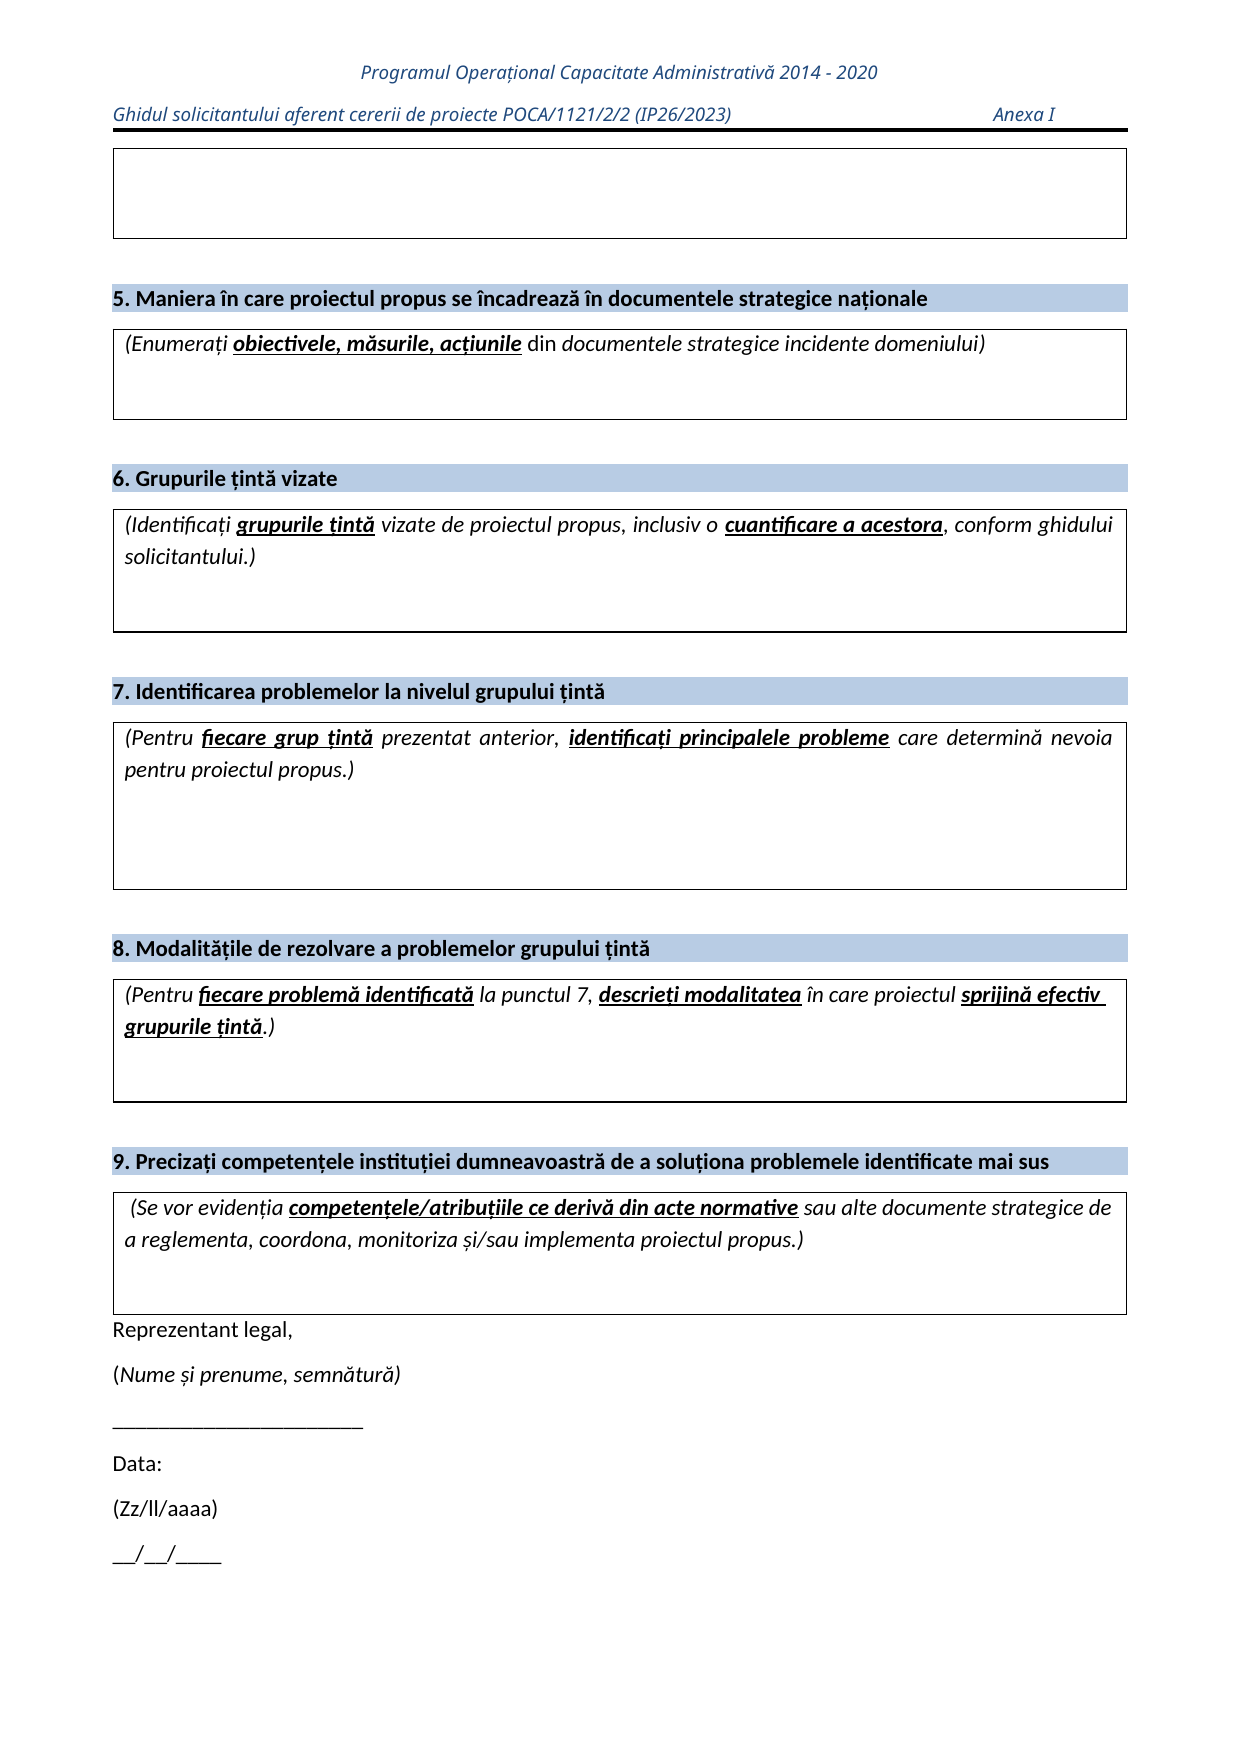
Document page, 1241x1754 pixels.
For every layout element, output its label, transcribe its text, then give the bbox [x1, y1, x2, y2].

text Data: [112, 1449, 1128, 1477]
text 7. Identificarea problemelor la nivelul grupului țintă [112, 677, 1128, 705]
text 6. Grupurile țintă vizate [112, 464, 1128, 492]
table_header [114, 149, 1126, 238]
table_header (Pentru fiecare grup țintă prezentat anterior, identificați principalele probleme care determină nevoia pentru proiectul propus.) [114, 723, 1126, 889]
table_header (Enumerați obiectivele, măsurile, acțiunile din documentele strategice incidente domeniului) [114, 330, 1126, 419]
text Reprezentant legal, [112, 1315, 1128, 1343]
table_header (Se vor evidenția competențele/atribuțiile ce derivă din acte normative sau alte documente strategice de a reglementa, coordona, monitoriza și/sau implementa proiectul propus.) [114, 1193, 1126, 1314]
text __/__/____ [112, 1539, 1128, 1567]
text ______________________ [112, 1404, 1128, 1433]
table_header (Pentru fiecare problemă identificată la punctul 7, descrieți modalitatea în care proiectul sprijină efectiv grupurile țintă.) [114, 980, 1126, 1101]
text 8. Modalitățile de rezolvare a problemelor grupului țintă [112, 934, 1128, 962]
text 5. Maniera în care proiectul propus se încadrează în documentele strategice naționale [112, 284, 1128, 312]
text (Nume și prenume, semnătură) [112, 1360, 1128, 1388]
text (Zz/ll/aaaa) [112, 1494, 1128, 1522]
table_header (Identificați grupurile țintă vizate de proiectul propus, inclusiv o cuantificare a acestora, conform ghidului solicitantului.) [114, 510, 1126, 631]
text 9. Precizați competențele instituției dumneavoastră de a soluționa problemele identificate mai sus [112, 1147, 1128, 1175]
